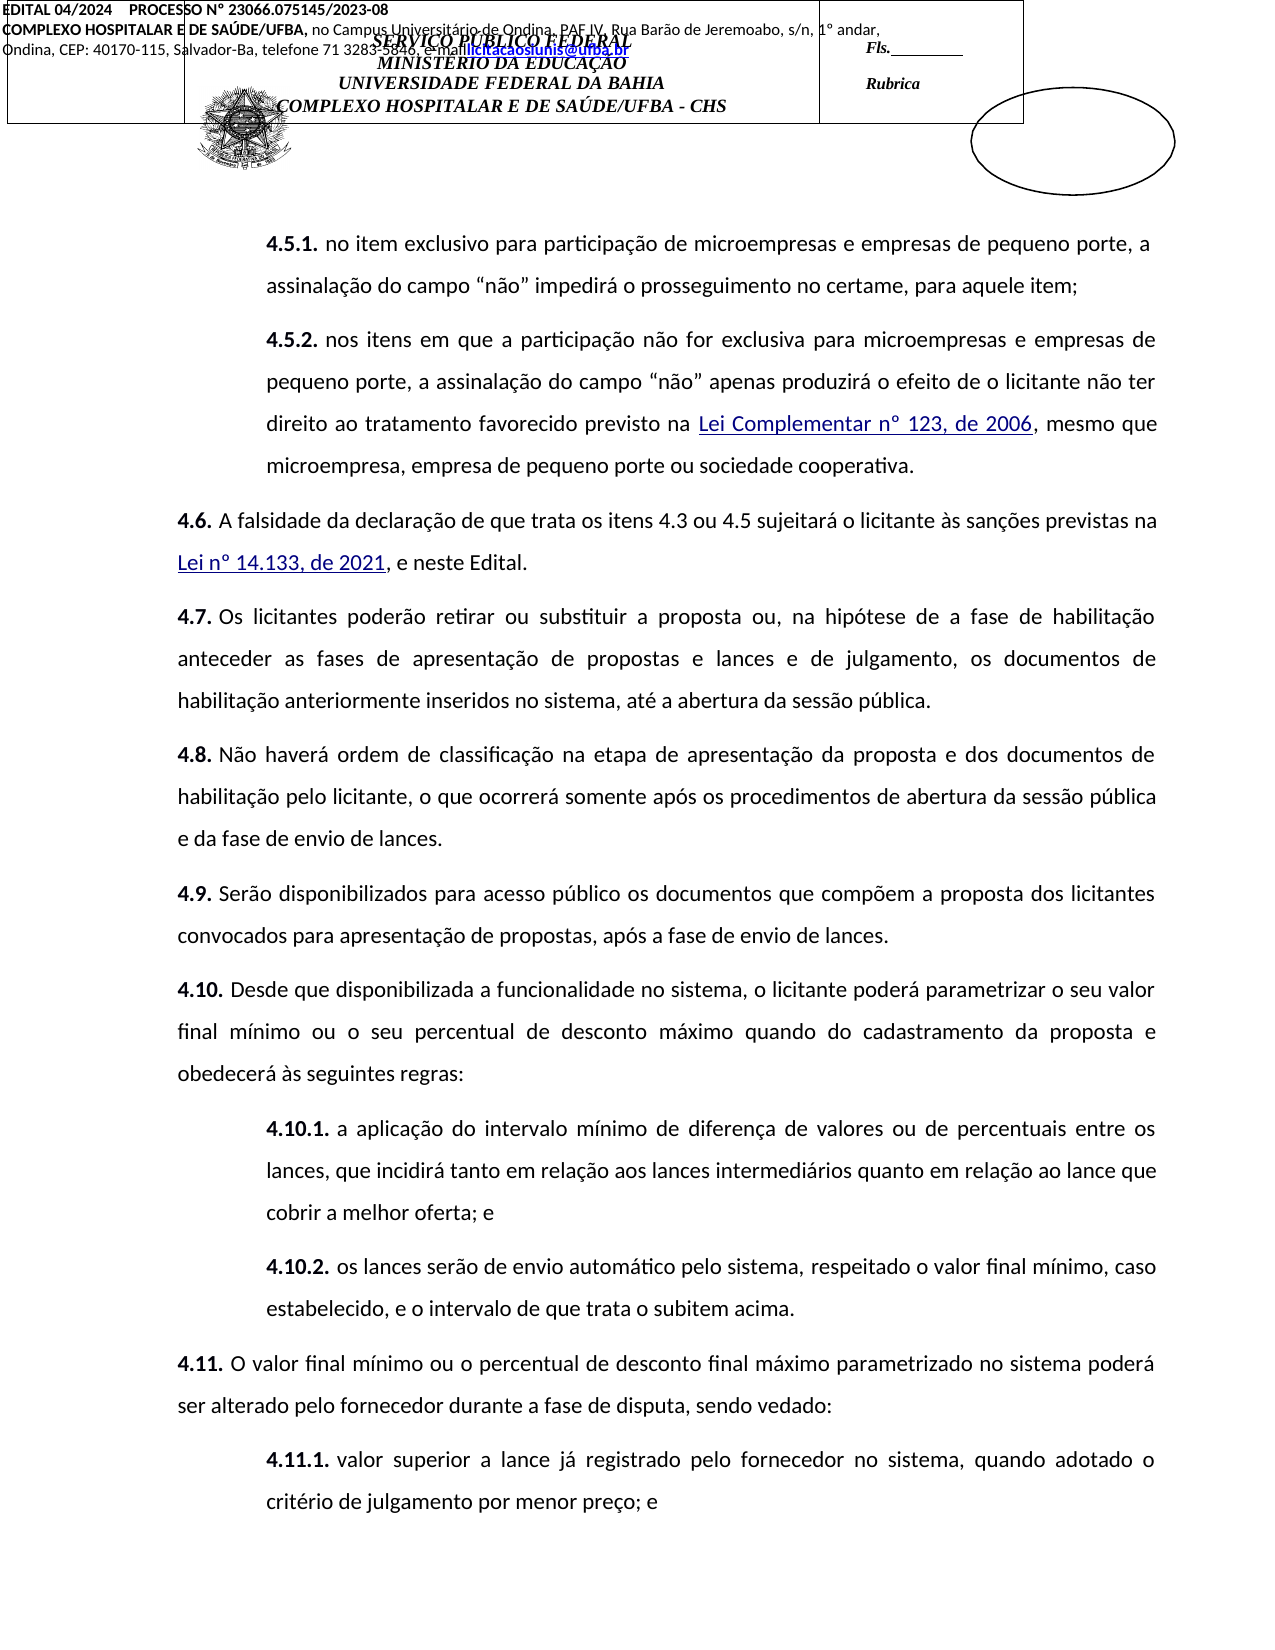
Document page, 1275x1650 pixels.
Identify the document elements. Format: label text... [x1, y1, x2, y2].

text assinalação do campo “não” impedirá o prosseguimento no certame, para aquele item; [266, 271, 1187, 299]
list os lances serão de envio automático pelo sistema, respeitado o valor final mínimo, caso estabelecido, e o intervalo de que trata o subitem acima. [266, 1252, 1156, 1322]
list O valor final mínimo ou o percentual de desconto final máximo parametrizado no sistema poderá ser alterado pelo fornecedor durante a fase de disputa, sendo vedado: [177, 1349, 1157, 1419]
list valor superior a lance já registrado pelo fornecedor no sistema, quando adotado o critério de julgamento por menor preço; e [266, 1445, 1157, 1515]
list no item exclusivo para participação de microempresas e empresas de pequeno porte, a [266, 229, 1187, 257]
picture [197, 86, 292, 123]
list Serão disponibilizados para acesso público os documentos que compõem a proposta dos licitantes convocados para apresentação de propostas, após a fase de envio de lances. [177, 879, 1157, 949]
picture [197, 124, 292, 170]
list Não haverá ordem de classificação na etapa de apresentação da proposta e dos documentos de habilitação pelo licitante, o que ocorrerá somente após os procedimentos de abertura da sessão pública e da fase de envio de lances. [177, 741, 1157, 852]
list A falsidade da declaração de que trata os itens 4.3 ou 4.5 sujeitará o licitante às sanções previstas na Lei nº 14.133, de 2021, e neste Edital. [177, 506, 1158, 576]
list Desde que disponibilizada a funcionalidade no sistema, o licitante poderá parametrizar o seu valor final mínimo ou o seu percentual de desconto máximo quando do cadastramento da proposta e obedecerá às seguintes regras: [177, 975, 1157, 1087]
list nos itens em que a participação não for exclusiva para microempresas e empresas de pequeno porte, a assinalação do campo “não” apenas produzirá o efeito de o licitante não ter direito ao tratamento favorecido previsto na Lei Complementar nº 123, de 2006, mesmo que microempresa, empresa de pequeno porte ou sociedade cooperativa. [266, 326, 1157, 479]
list a aplicação do intervalo mínimo de diferença de valores ou de percentuais entre os lances, que incidirá tanto em relação aos lances intermediários quanto em relação ao lance que cobrir a melhor oferta; e [266, 1114, 1157, 1226]
list Os licitantes poderão retirar ou substituir a proposta ou, na hipótese de a fase de habilitação anteceder as fases de apresentação de propostas e lances e de julgamento, os documentos de habilitação anteriormente inseridos no sistema, até a abertura da sessão pública. [177, 602, 1157, 714]
